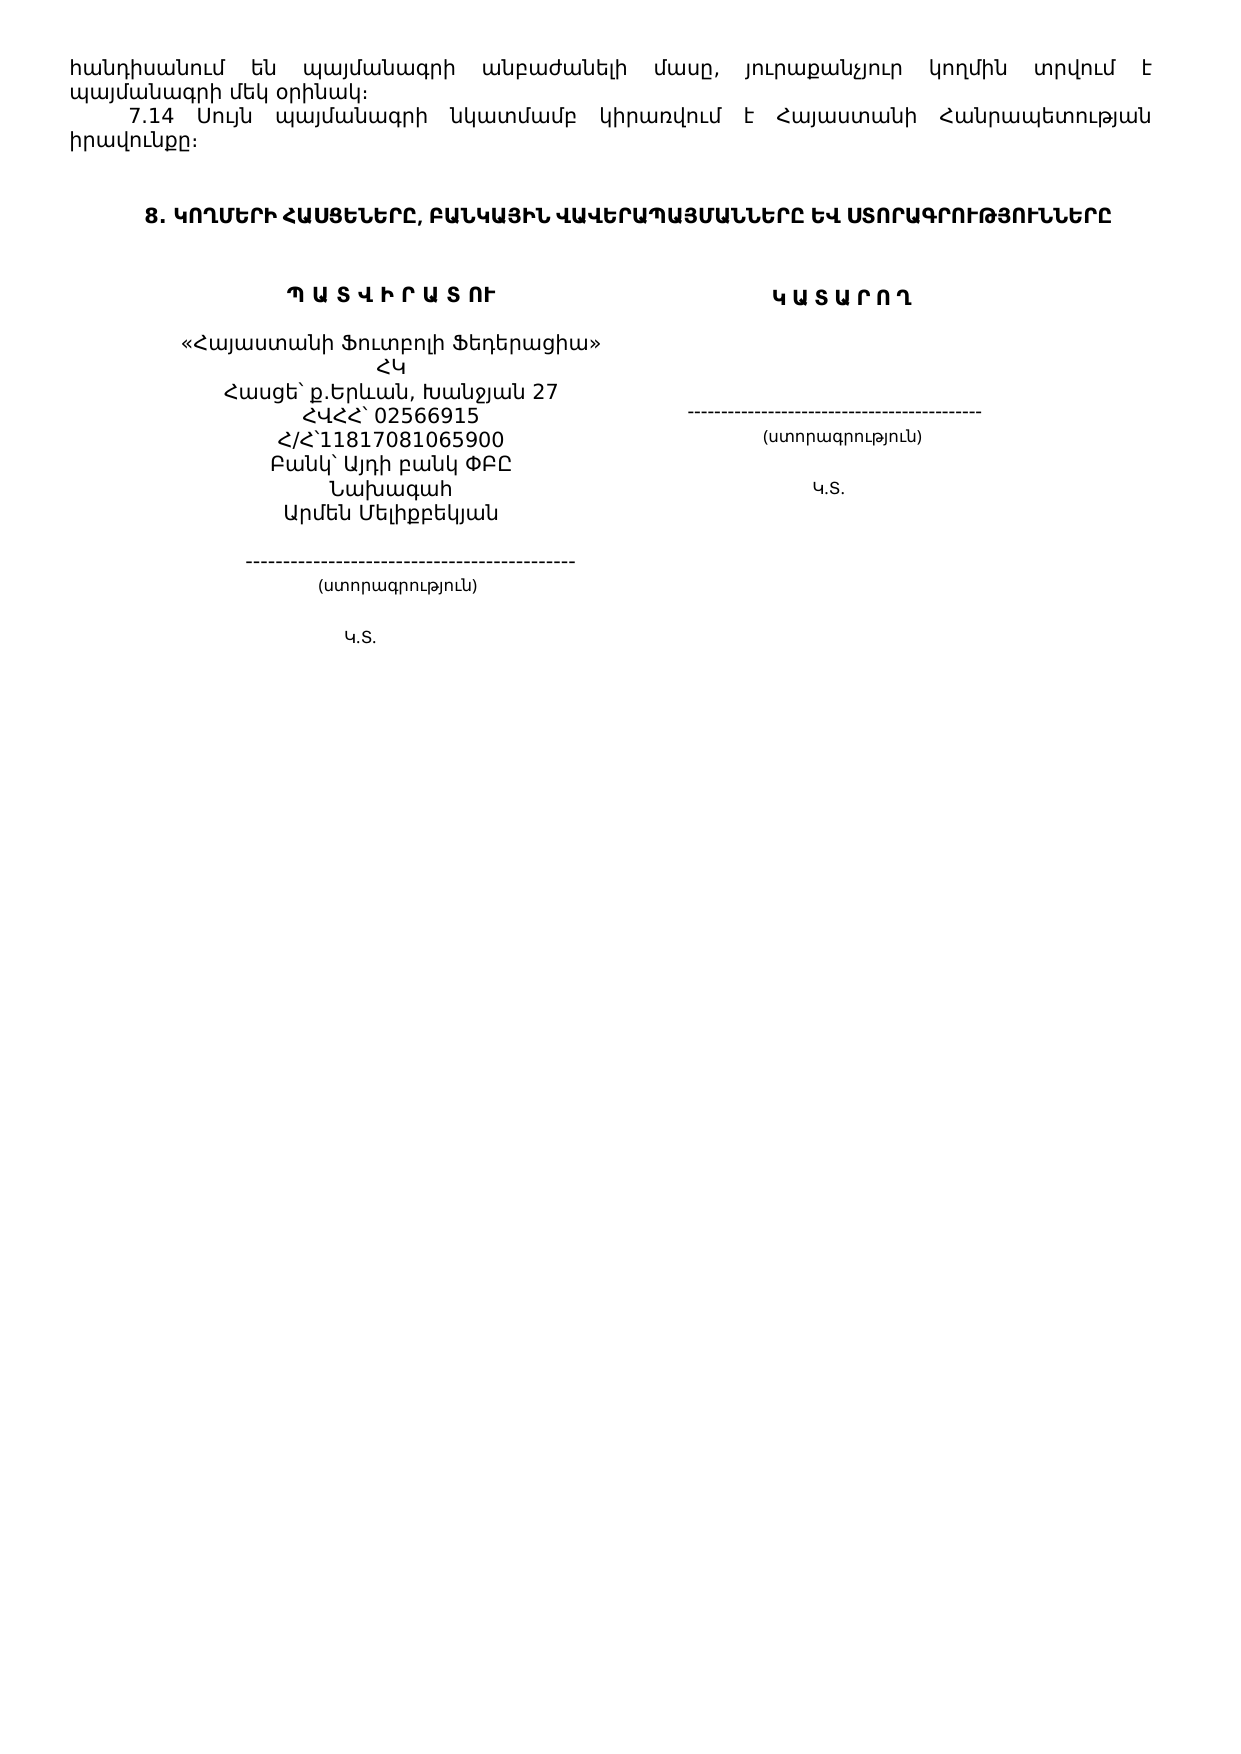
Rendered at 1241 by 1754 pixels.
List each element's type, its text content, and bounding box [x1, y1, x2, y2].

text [69, 56, 1152, 104]
text 7.14 Սույն պայմանագրի նկատմամբ կիրառվում է Հայաստանի Հանրապետության իրավունքը։ [69, 104, 1152, 153]
text 8. ԿՈՂՄԵՐԻ ՀԱՍՑԵՆԵՐԸ, ԲԱՆԿԱՅԻՆ ՎԱՎԵՐԱՊԱՅՄԱՆՆԵՐԸ ԵՎ ՍՏՈՐԱԳՐՈՒԹՅՈՒՆՆԵՐԸ [69, 201, 1152, 229]
table_header Պ Ա Տ Վ Ի Ր Ա Տ ՈՒ «Հայաստանի Ֆուտբոլի Ֆեդերացիա» ՀԿ Հասցե՝ ք․Երևան, Խանջյան 27 ՀՎՀՀ՝ 02566915 Հ/Հ՝11817081065900 Բանկ՝ Այդի բանկ ՓԲԸ Նախագահ Արմեն Մելիքբեկյան -------------------------------------------- (ստորագրություն) Կ.Տ. [155, 283, 627, 705]
table_header Կ Ա Տ Ա Ր Ո Ղ -------------------------------------------- (ստորագրություն) Կ.Տ. [627, 283, 1056, 705]
